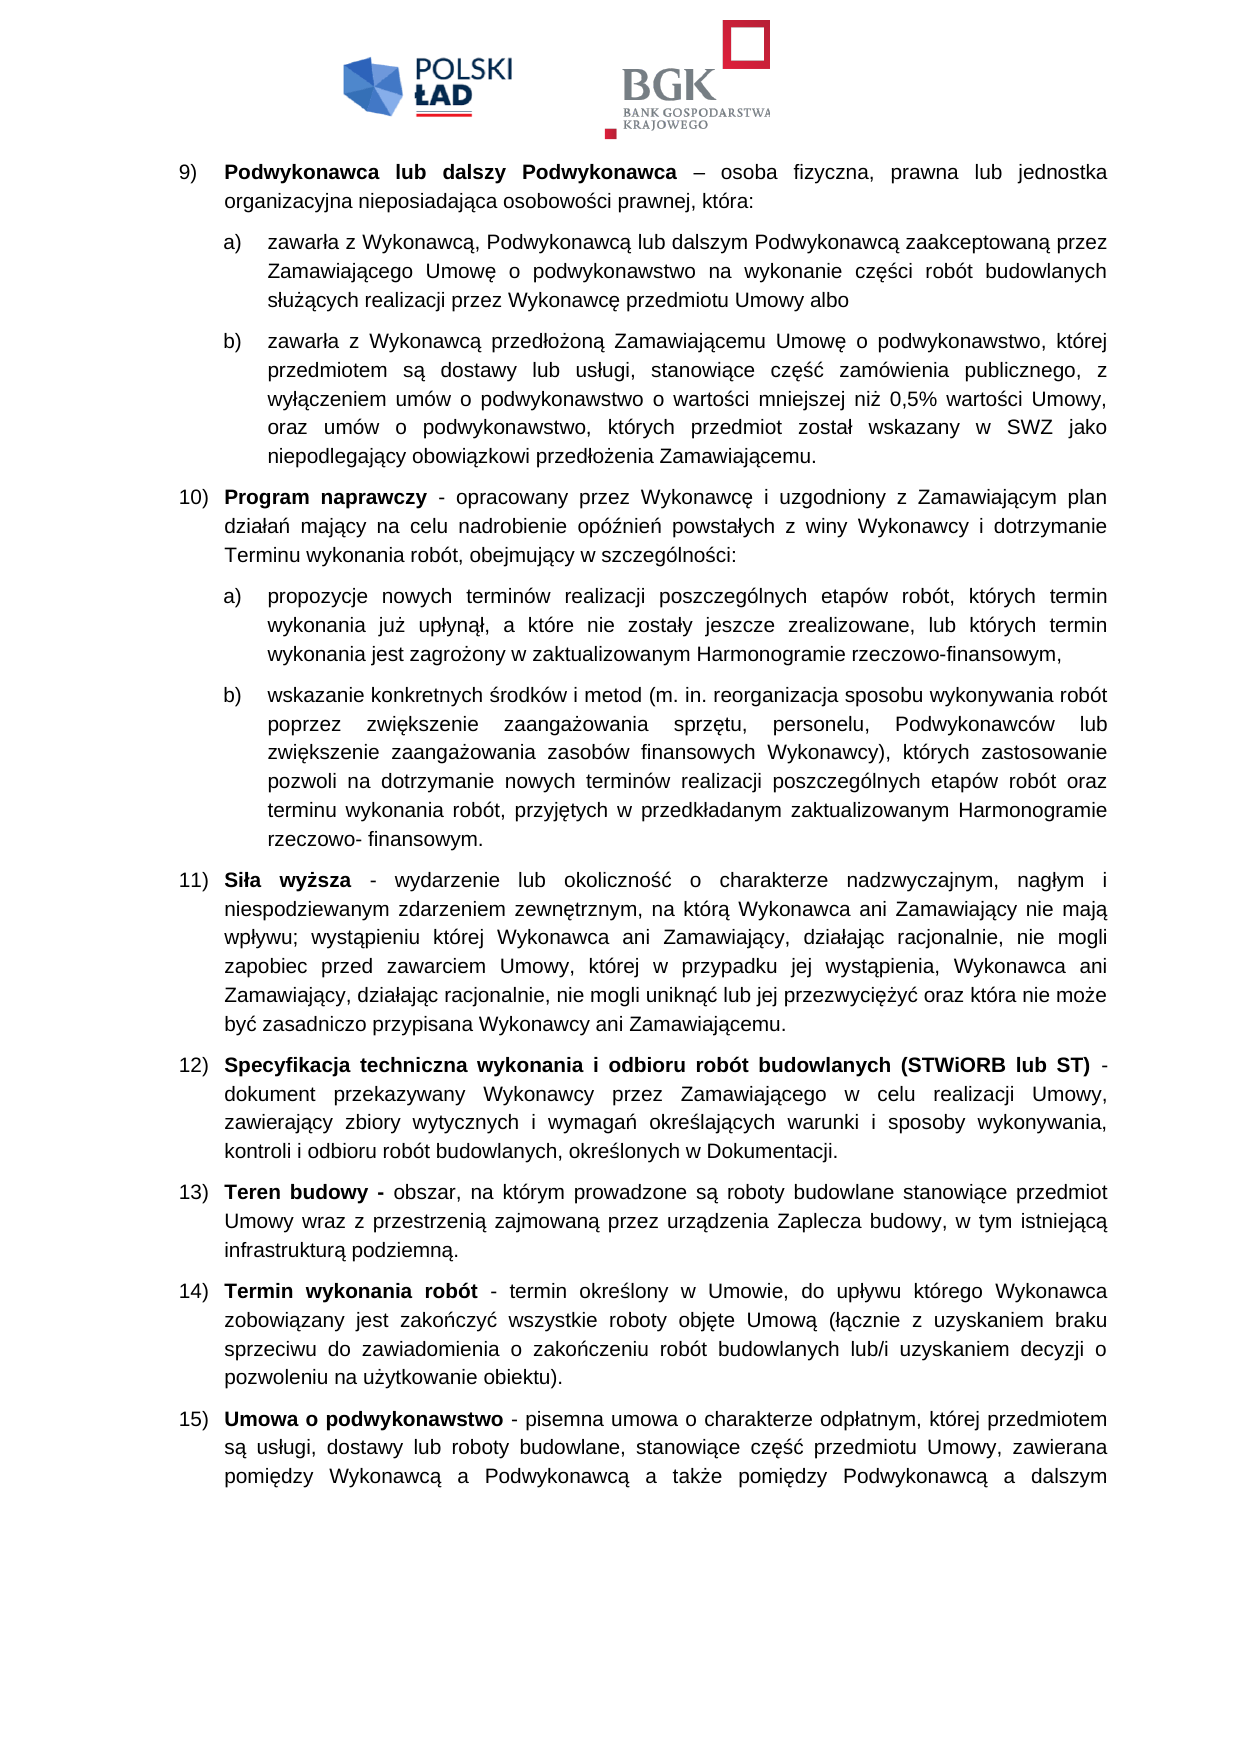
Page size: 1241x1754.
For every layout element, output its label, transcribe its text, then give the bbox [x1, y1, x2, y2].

list Teren budowy - obszar, na którym prowadzone są roboty budowlane stanowiące przedmiot Umowy wraz z przestrzenią zajmowaną przez urządzenia Zaplecza budowy, w tym istniejącą infrastrukturą podziemną. [179, 1180, 1108, 1262]
list Program naprawczy - opracowany przez Wykonawcę i uzgodniony z Zamawiającym plan działań mający na celu nadrobienie opóźnień powstałych z winy Wykonawcy i dotrzymanie Terminu wykonania robót, obejmujący w szczególności: [179, 485, 1108, 567]
list zawarła z Wykonawcą przedłożoną Zamawiającemu Umowę o podwykonawstwo, której przedmiotem są dostawy lub usługi, stanowiące część zamówienia publicznego, z wyłączeniem umów o podwykonawstwo o wartości mniejszej niż 0,5% wartości Umowy, oraz umów o podwykonawstwo, których przedmiot został wskazany w SWZ jako niepodlegający obowiązkowi przedłożenia Zamawiającemu. [223, 329, 1108, 468]
list Siła wyższa - wydarzenie lub okoliczność o charakterze nadzwyczajnym, nagłym i niespodziewanym zdarzeniem zewnętrznym, na którą Wykonawca ani Zamawiający nie mają wpływu; wystąpieniu której Wykonawca ani Zamawiający, działając racjonalnie, nie mogli zapobiec przed zawarciem Umowy, której w przypadku jej wystąpienia, Wykonawca ani Zamawiający, działając racjonalnie, nie mogli uniknąć lub jej przezwyciężyć oraz która nie może być zasadniczo przypisana Wykonawcy ani Zamawiającemu. [179, 868, 1108, 1035]
list propozycje nowych terminów realizacji poszczególnych etapów robót, których termin wykonania już upłynął, a które nie zostały jeszcze zrealizowane, lub których termin wykonania jest zagrożony w zaktualizowanym Harmonogramie rzeczowo-finansowym, [223, 584, 1108, 665]
picture [331, 28, 541, 148]
list wskazanie konkretnych środków i metod (m. in. reorganizacja sposobu wykonywania robót poprzez zwiększenie zaangażowania sprzętu, personelu, Podwykonawców lub zwiększenie zaangażowania zasobów finansowych Wykonawcy), których zastosowanie pozwoli na dotrzymanie nowych terminów realizacji poszczególnych etapów robót oraz terminu wykonania robót, przyjętych w przedkładanym zaktualizowanym Harmonogramie rzeczowo- finansowym. [223, 683, 1108, 850]
list Specyfikacja techniczna wykonania i odbioru robót budowlanych (STWiORB lub ST) - dokument przekazywany Wykonawcy przez Zamawiającego w celu realizacji Umowy, zawierający zbiory wytycznych i wymagań określających warunki i sposoby wykonywania, kontroli i odbioru robót budowlanych, określonych w Dokumentacji. [179, 1053, 1108, 1163]
list zawarła z Wykonawcą, Podwykonawcą lub dalszym Podwykonawcą zaakceptowaną przez Zamawiającego Umowę o podwykonawstwo na wykonanie części robót budowlanych służących realizacji przez Wykonawcę przedmiotu Umowy albo [223, 230, 1108, 312]
list Termin wykonania robót - termin określony w Umowie, do upływu którego Wykonawca zobowiązany jest zakończyć wszystkie roboty objęte Umową (łącznie z uzyskaniem braku sprzeciwu do zawiadomienia o zakończeniu robót budowlanych lub/i uzyskaniem decyzji o pozwoleniu na użytkowanie obiektu). [179, 1279, 1108, 1389]
picture [604, 20, 770, 139]
list Podwykonawca lub dalszy Podwykonawca – osoba fizyczna, prawna lub jednostka organizacyjna nieposiadająca osobowości prawnej, która: [179, 160, 1108, 213]
